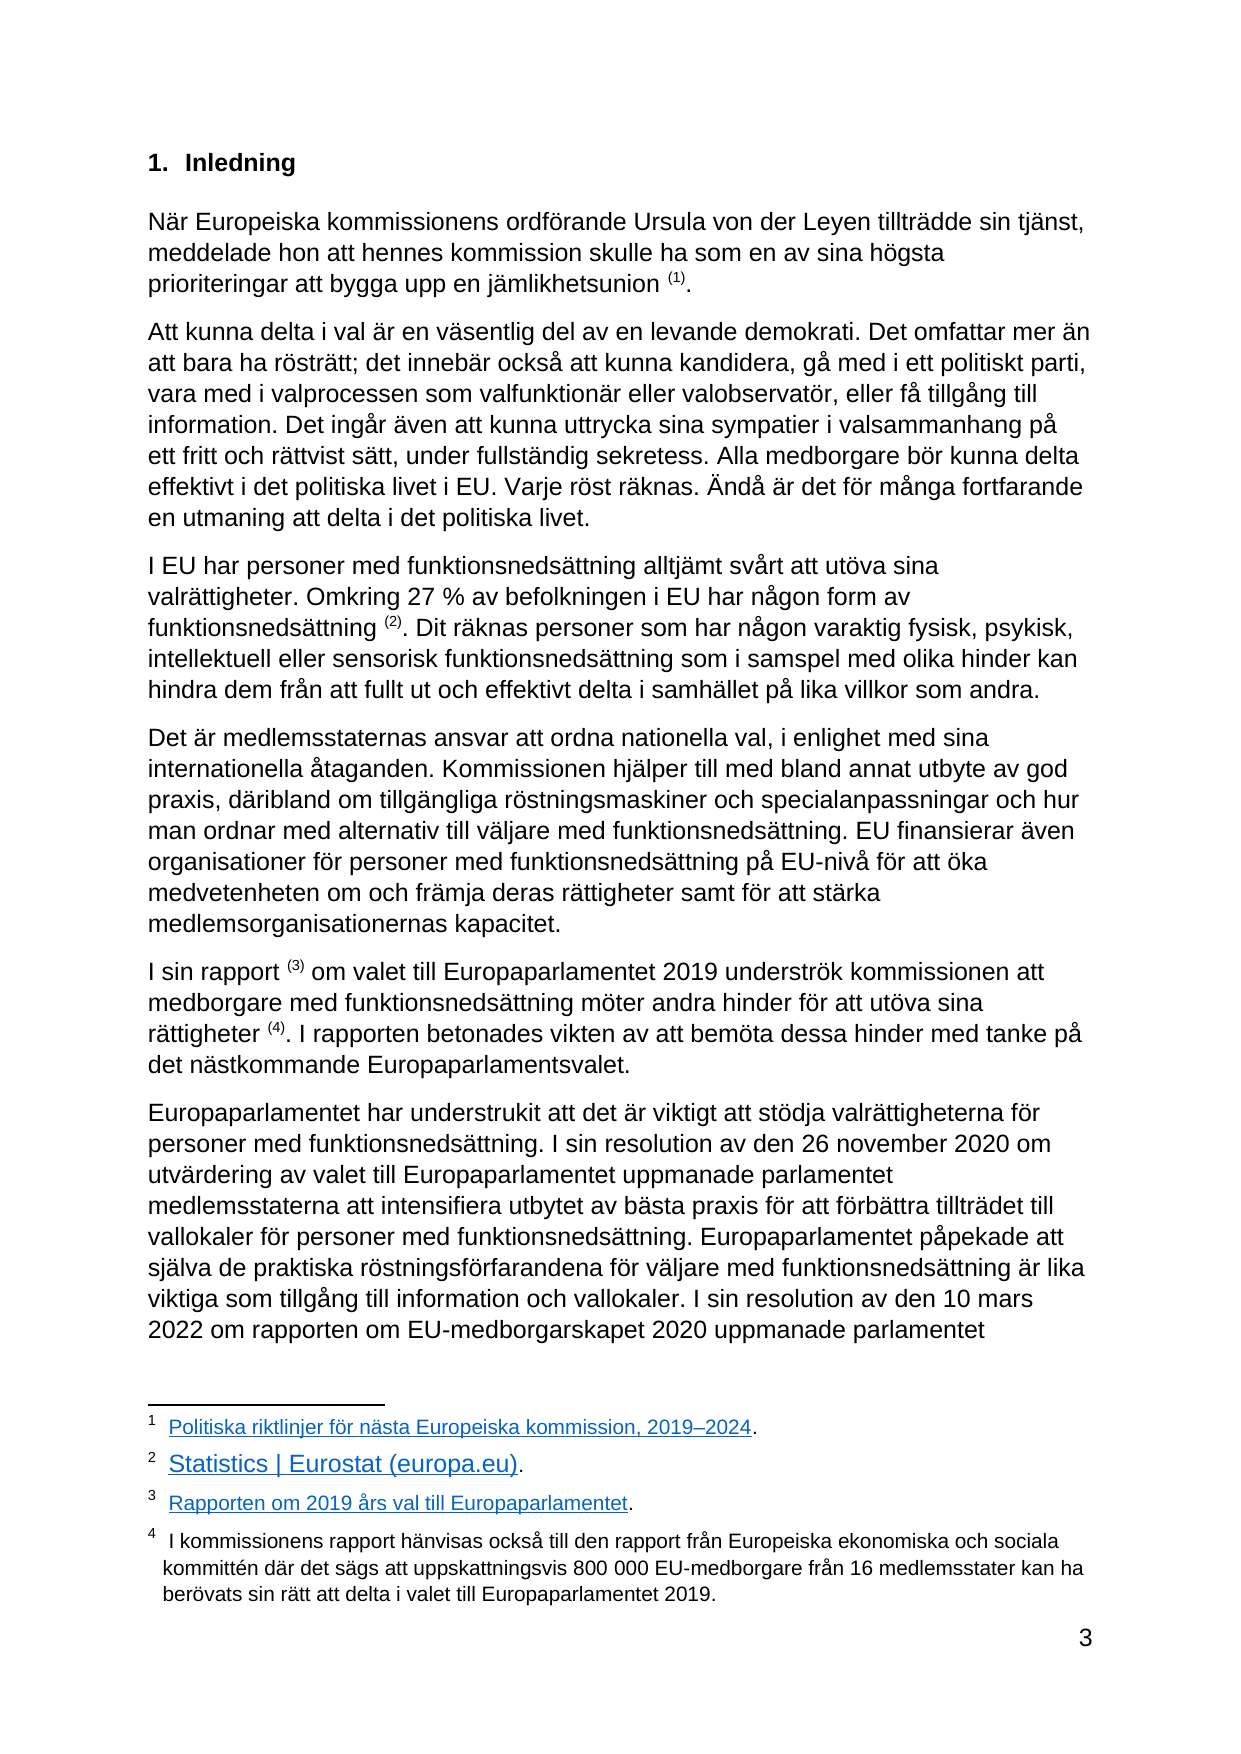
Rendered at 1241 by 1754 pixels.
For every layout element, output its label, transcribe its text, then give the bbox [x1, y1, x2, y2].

text Att kunna delta i val är en väsentlig del av en levande demokrati. Det omfattar mer än att bara ha rösträtt; det innebär också att kunna kandidera, gå med i ett politiskt parti, vara med i valprocessen som valfunktionär eller valobservatör, eller få tillgång till information. Det ingår även att kunna uttrycka sina sympatier i valsammanhang på ett fritt och rättvist sätt, under fullständig sekretess. Alla medborgare bör kunna delta effektivt i det politiska livet i EU. Varje röst räknas. Ändå är det för många fortfarande en utmaning att delta i det politiska livet. [148, 317, 1092, 532]
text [148, 1098, 1092, 1344]
text I EU har personer med funktionsnedsättning alltjämt svårt att utöva sina valrättigheter. Omkring 27 % av befolkningen i EU har någon form av funktionsnedsättning (). Dit räknas personer som har någon varaktig fysisk, psykisk, intellektuell eller sensorisk funktionsnedsättning som i samspel med olika hinder kan hindra dem från att fullt ut och effektivt delta i samhället på lika villkor som andra. [148, 551, 1092, 704]
text I sin rapport () om valet till Europaparlamentet 2019 underströk kommissionen att medborgare med funktionsnedsättning möter andra hinder för att utöva sina rättigheter (). I rapporten betonades vikten av att bemöta dessa hinder med tanke på det nästkommande Europaparlamentsvalet. [148, 957, 1092, 1079]
text När Europeiska kommissionens ordförande Ursula von der Leyen tillträdde sin tjänst, meddelade hon att hennes kommission skulle ha som en av sina högsta prioriteringar att bygga upp en jämlikhetsunion (). [148, 207, 1092, 298]
subtitle Inledning [148, 148, 1092, 176]
text Det är medlemsstaternas ansvar att ordna nationella val, i enlighet med sina internationella åtaganden. Kommissionen hjälper till med bland annat utbyte av god praxis, däribland om tillgängliga röstningsmaskiner och specialanpassningar och hur man ordnar med alternativ till väljare med funktionsnedsättning. EU finansierar även organisationer för personer med funktionsnedsättning på EU-nivå för att öka medvetenheten om och främja deras rättigheter samt för att stärka medlemsorganisationernas kapacitet. [148, 723, 1092, 938]
